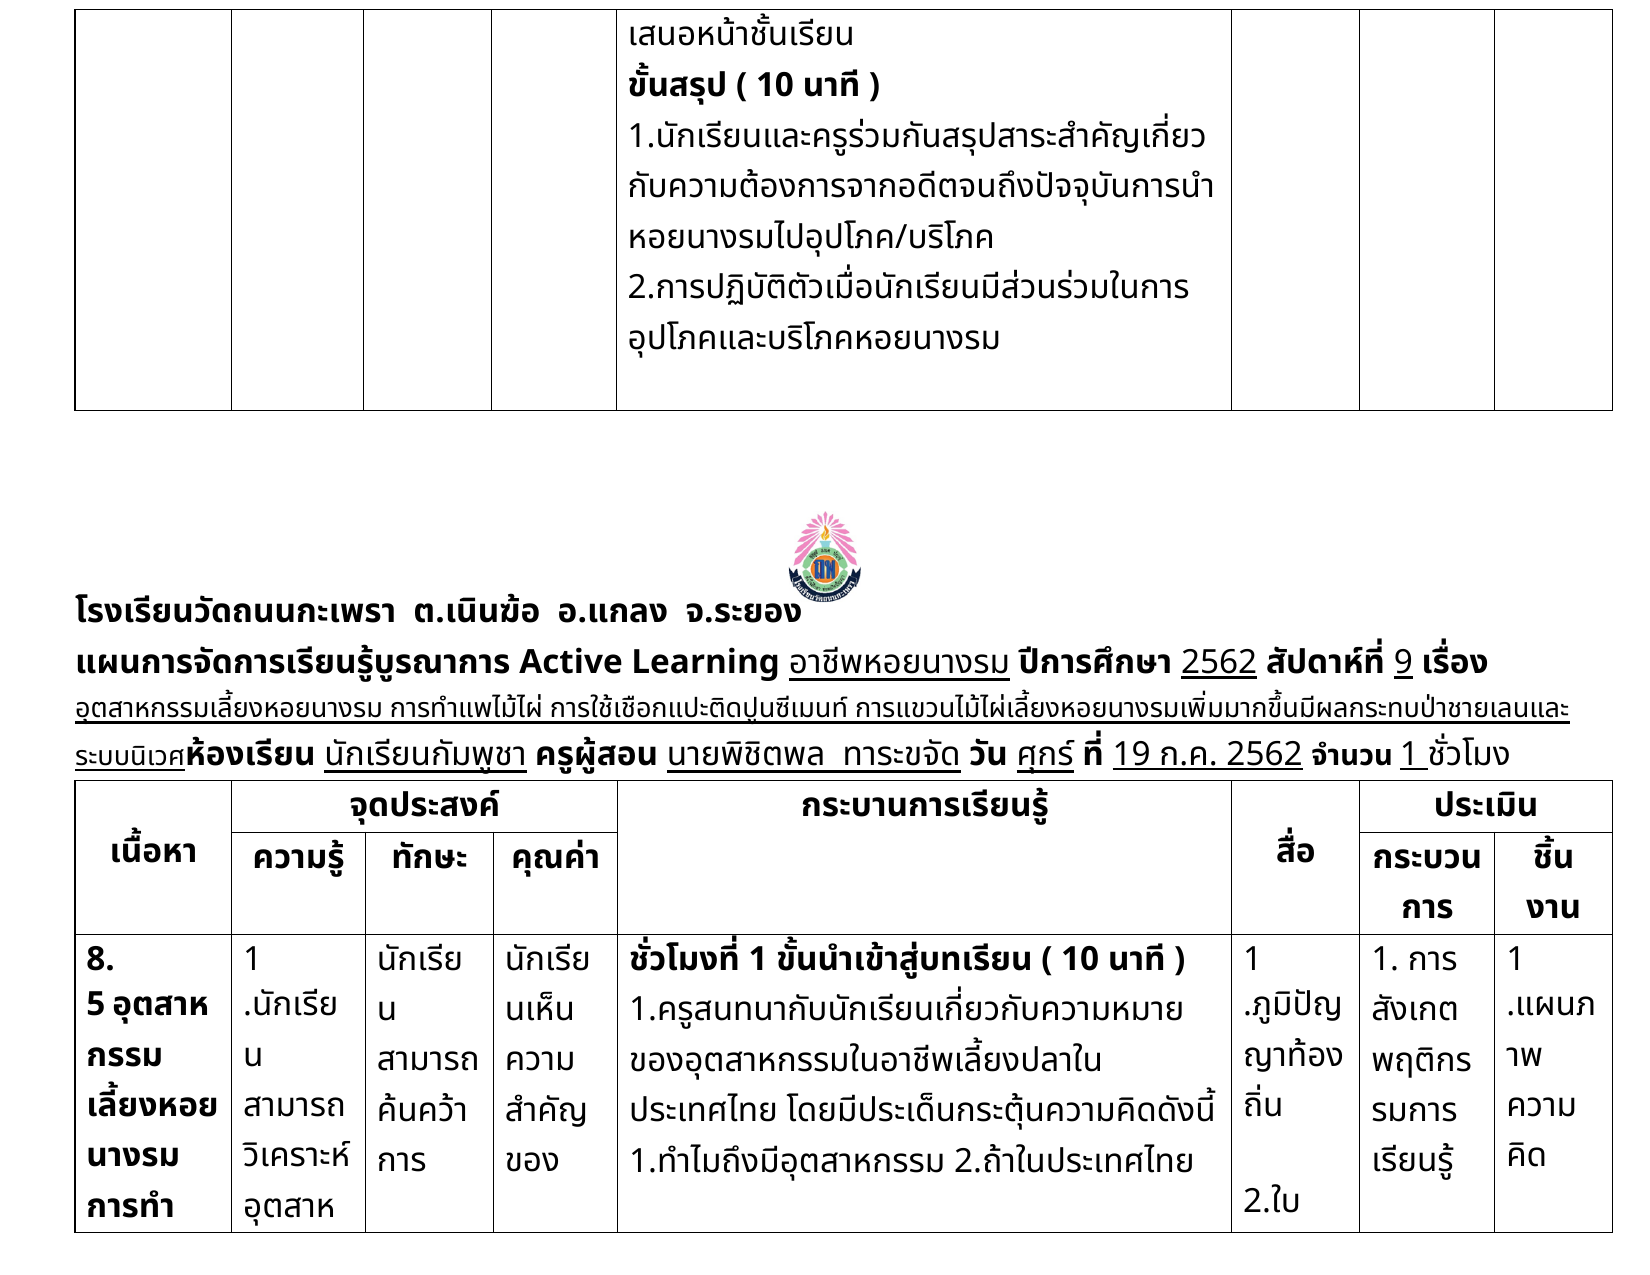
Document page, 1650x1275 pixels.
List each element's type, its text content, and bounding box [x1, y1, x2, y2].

table_header จุดประสงค์ [232, 781, 617, 832]
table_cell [76, 935, 231, 1232]
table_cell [618, 935, 1231, 1232]
table_cell ชิ้นงาน [1495, 833, 1612, 933]
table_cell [366, 935, 493, 1232]
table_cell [1232, 935, 1359, 1232]
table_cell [617, 10, 1231, 409]
picture [788, 511, 861, 587]
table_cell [492, 10, 616, 409]
text แผนการจัดการเรียนรู้บูรณาการ Active Learning อาชีพหอยนางรม ปีการศึกษา 2562 สัปดาห์ที่ 9 เรื่อง อุตสาหกรรมเลี้ยงหอยนางรม การทำแพไม้ไผ่ การใช้เชือกแปะติดปูนซีเมนท์ การแขวนไม้ไผ่เลี้ยงหอยนางรมเพิ่มมากขึ้นมีผลกระทบป่าชายเลนและระบบนิเวศห้องเรียน นักเรียนกัมพูชา ครูผู้สอน นายพิชิตพล ทาระขจัด วัน ศุกร์ ที่ 19 ก.ค. 2562 จำนวน1 ชั่วโมง [75, 638, 1594, 780]
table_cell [1495, 10, 1612, 409]
table_header กระบานการเรียนรู้ [618, 781, 1231, 933]
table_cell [1360, 10, 1494, 409]
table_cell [494, 935, 617, 1232]
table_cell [232, 935, 365, 1232]
table_cell คุณค่า [494, 833, 617, 933]
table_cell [364, 10, 491, 409]
table_cell กระบวนการ [1360, 833, 1494, 933]
table_header ประเมิน [1360, 781, 1612, 832]
text โรงเรียนวัดถนนกะเพรา ต.เนินฆ้อ อ.แกลง จ.ระยอง [75, 587, 1594, 638]
table_header สื่อ [1232, 781, 1359, 933]
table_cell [232, 10, 363, 409]
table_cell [1495, 935, 1612, 1232]
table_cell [76, 10, 231, 409]
table_header เนื้อหา [76, 781, 231, 933]
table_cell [1360, 935, 1494, 1232]
table_cell ทักษะ [366, 833, 493, 933]
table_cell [1232, 10, 1359, 409]
table_cell ความรู้ [232, 833, 365, 933]
